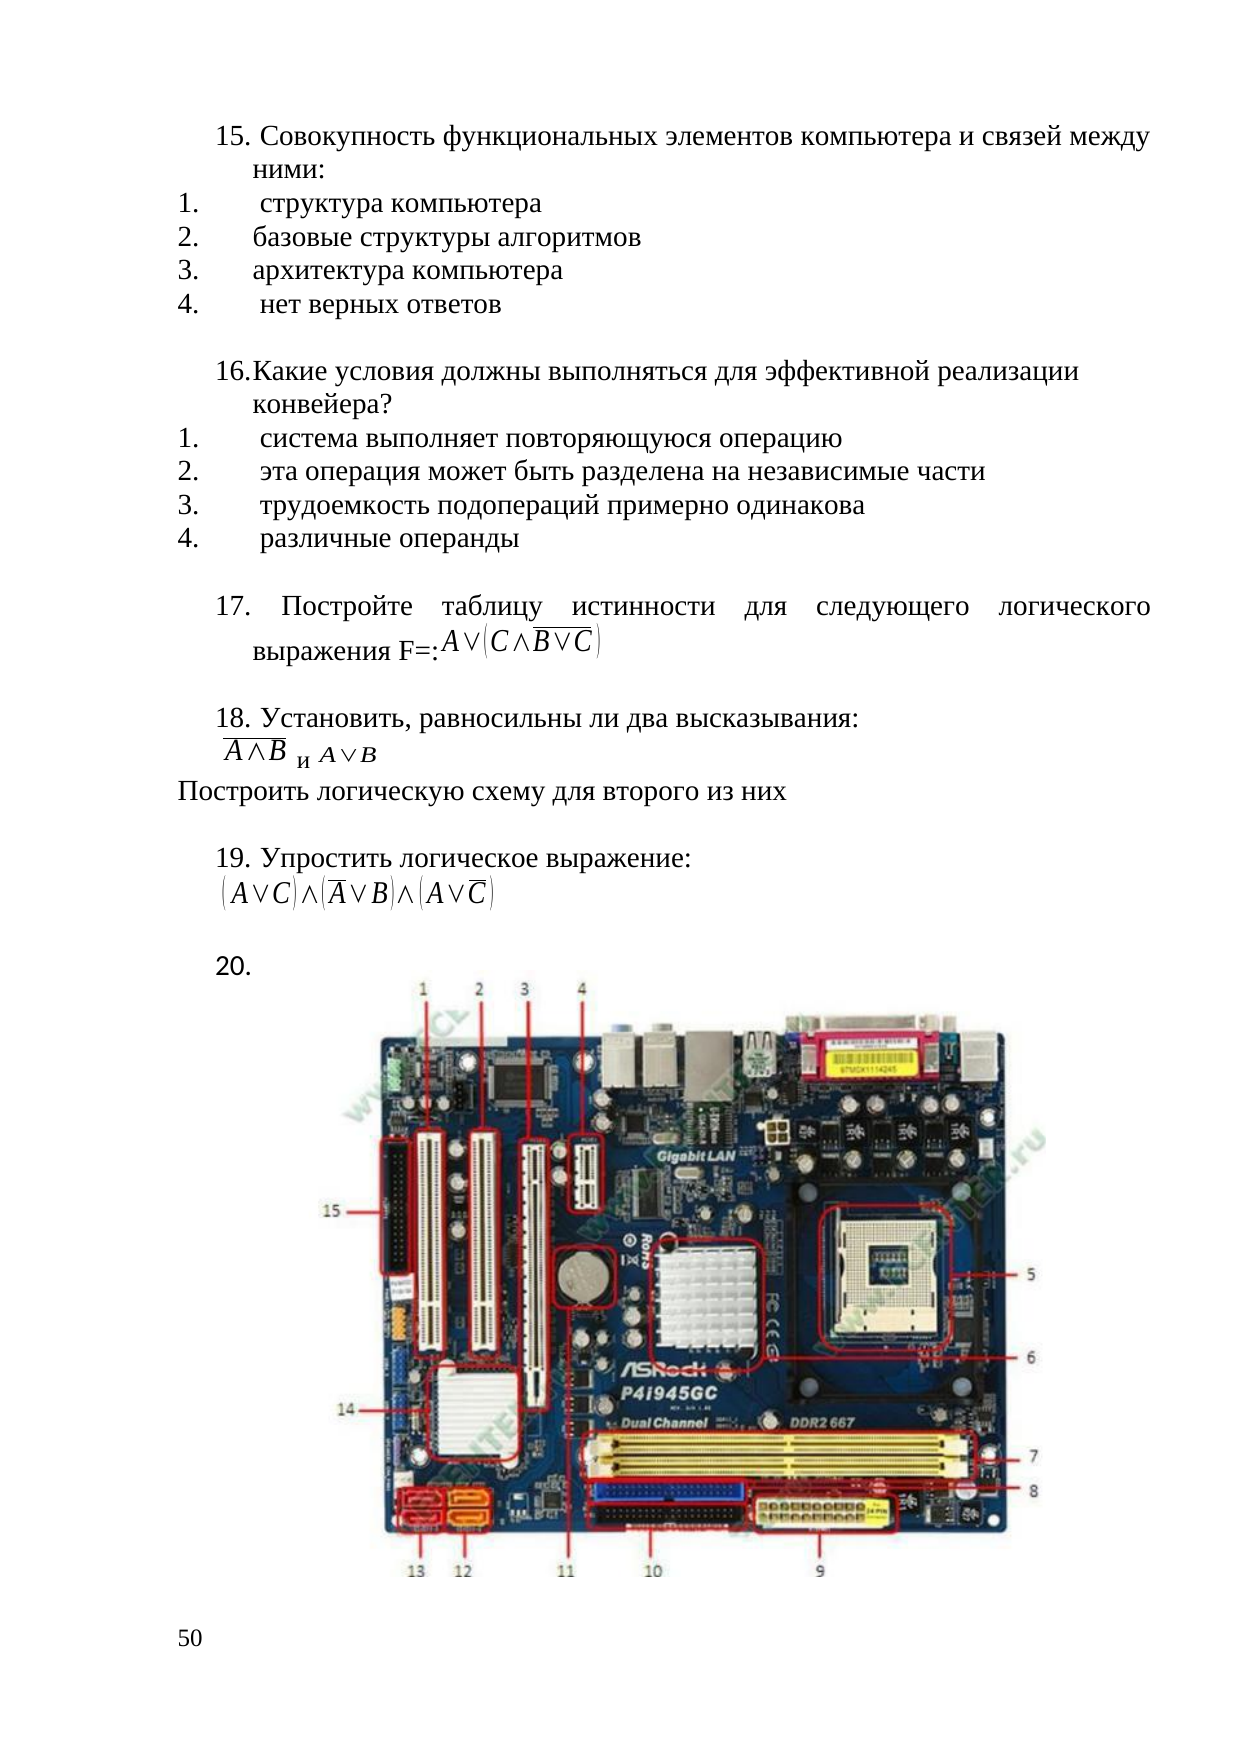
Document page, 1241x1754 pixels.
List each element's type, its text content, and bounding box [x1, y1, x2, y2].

text Построить логическую схему для второго из них [177, 773, 1152, 807]
list Упростить логическое выражение: [215, 841, 1152, 874]
list Совокупность функциональных элементов компьютера и связей между ними: [215, 118, 1152, 185]
list эта операция может быть разделена на независимые части [177, 453, 1152, 487]
list система выполняет повторяющуюся операцию [177, 420, 1152, 453]
list Постройте таблицу истинности для следующего логического выражения F=: [215, 588, 1152, 667]
list нет верных ответов [177, 286, 1152, 319]
list базовые структуры алгоритмов [177, 219, 1152, 252]
list различные операнды [177, 521, 1152, 554]
picture [308, 970, 1046, 1577]
list трудоемкость подопераций примерно одинакова [177, 487, 1152, 521]
list Какие условия должны выполняться для эффективной реализации конвейера? [215, 353, 1152, 420]
list архитектура компьютера [177, 252, 1152, 286]
text и [177, 734, 1152, 773]
list Установить, равносильны ли два высказывания: [215, 700, 1152, 734]
list структура компьютера [177, 185, 1152, 219]
